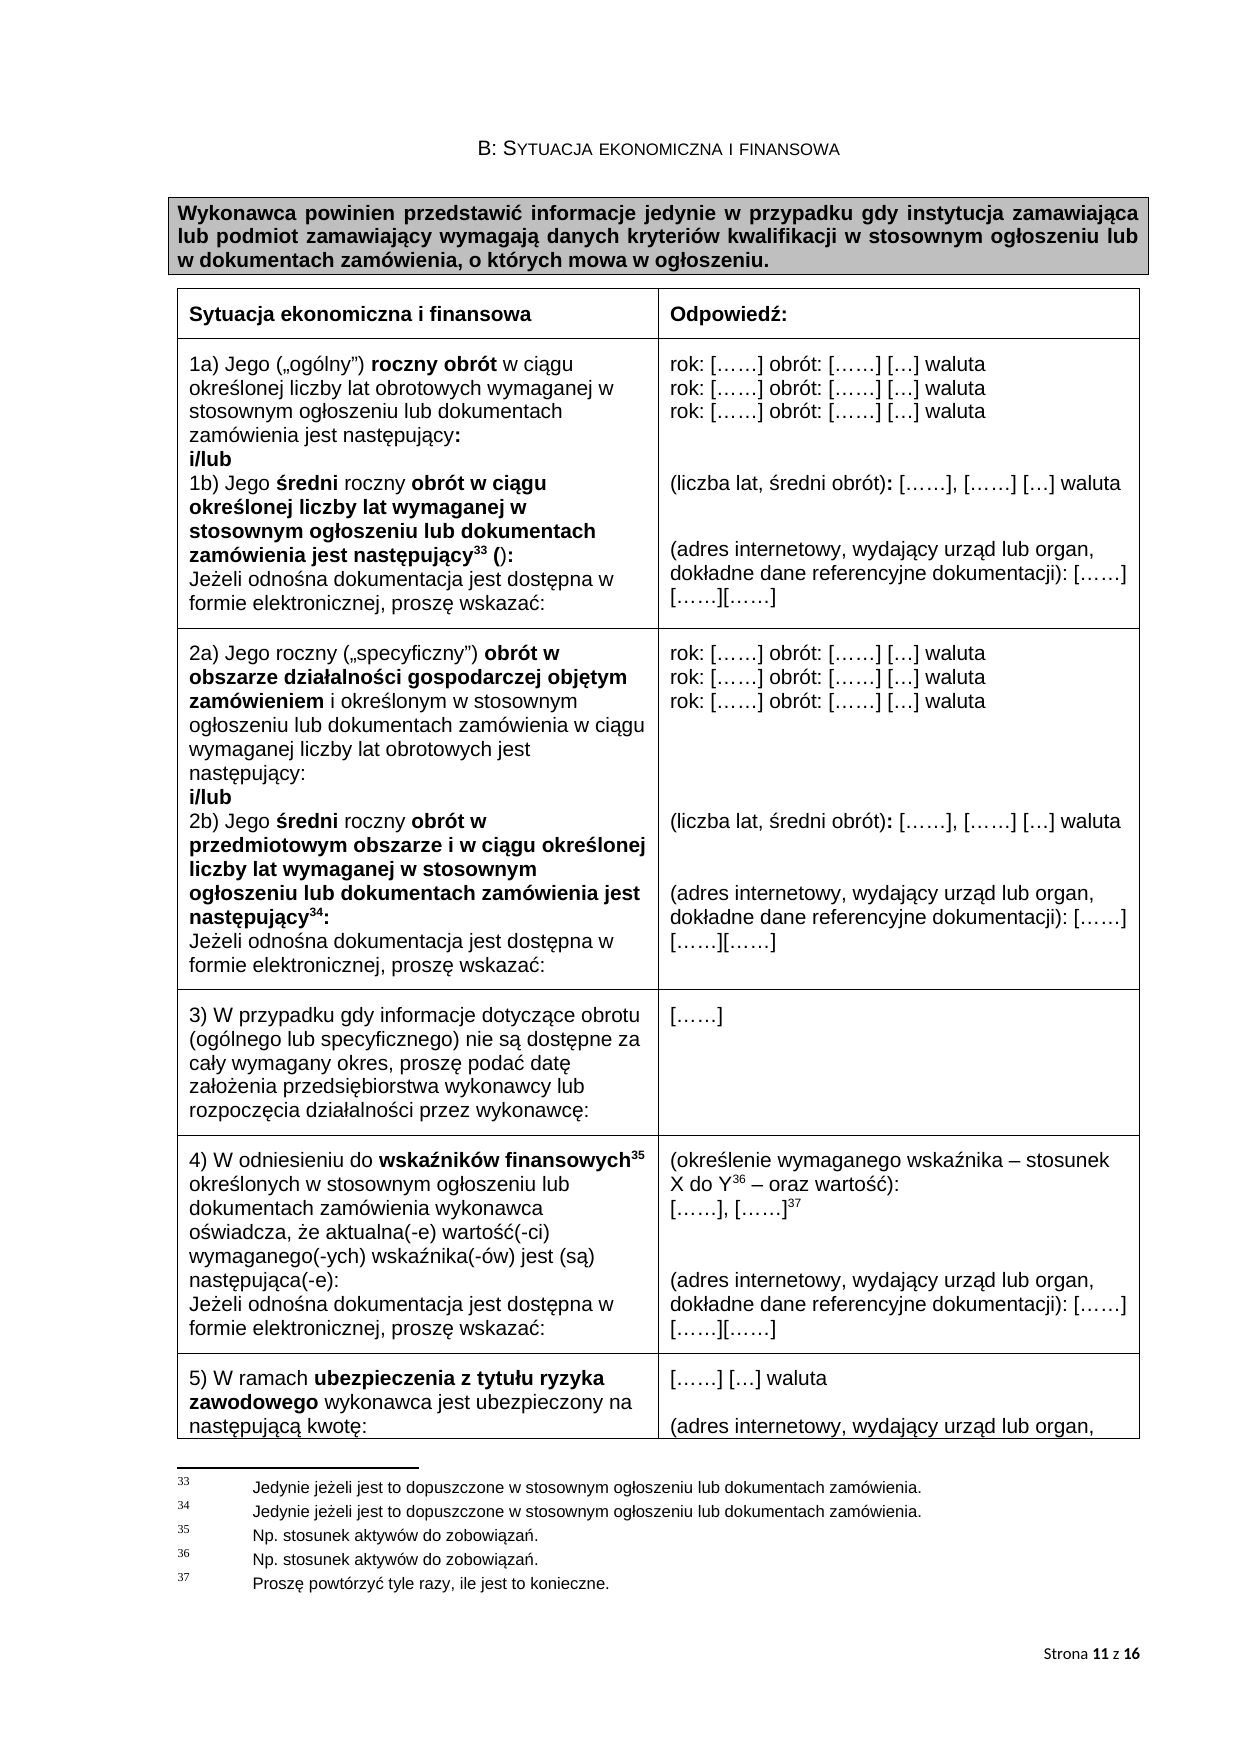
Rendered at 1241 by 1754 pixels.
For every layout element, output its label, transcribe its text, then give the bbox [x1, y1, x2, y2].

text Wykonawca powinien przedstawić informacje jedynie w przypadku gdy instytucja zamawiająca lub podmiot zamawiający wymagają danych kryteriów kwalifikacji w stosownym ogłoszeniu lub w dokumentach zamówienia, o których mowa w ogłoszeniu. [169, 198, 1148, 274]
table_cell 3) W przypadku gdy informacje dotyczące obrotu (ogólnego lub specyficznego) nie są dostępne za cały wymagany okres, proszę podać datę założenia przedsiębiorstwa wykonawcy lub rozpoczęcia działalności przez wykonawcę: [178, 990, 658, 1135]
table_cell 2a) Jego roczny („specyficzny”) obrót w obszarze działalności gospodarczej objętym zamówieniem i określonym w stosownym ogłoszeniu lub dokumentach zamówienia w ciągu wymaganej liczby lat obrotowych jest następujący: i/lub 2b) Jego średni roczny obrót w przedmiotowym obszarze i w ciągu określonej liczby lat wymaganej w stosownym ogłoszeniu lub dokumentach zamówienia jest następujący: Jeżeli odnośna dokumentacja jest dostępna w formie elektronicznej, proszę wskazać: [178, 629, 658, 989]
table_cell rok: [……] obrót: [……] […] waluta rok: [……] obrót: [……] […] waluta rok: [……] obrót: [……] […] waluta (liczba lat, średni obrót): [……], [……] […] waluta (adres internetowy, wydający urząd lub organ, dokładne dane referencyjne dokumentacji): [……][……][……] [659, 339, 1139, 627]
table_cell [……] [659, 990, 1139, 1135]
table_header Odpowiedź: [659, 289, 1139, 338]
text B: Sytuacja ekonomiczna i finansowa [177, 136, 1140, 160]
table_header Sytuacja ekonomiczna i finansowa [178, 289, 658, 338]
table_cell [178, 1354, 658, 1438]
table_cell 4) W odniesieniu do wskaźników finansowych określonych w stosownym ogłoszeniu lub dokumentach zamówienia wykonawca oświadcza, że aktualna(-e) wartość(-ci) wymaganego(-ych) wskaźnika(-ów) jest (są) następująca(-e): Jeżeli odnośna dokumentacja jest dostępna w formie elektronicznej, proszę wskazać: [178, 1136, 658, 1352]
table_cell (określenie wymaganego wskaźnika – stosunek X do Y – oraz wartość): [……], [……] (adres internetowy, wydający urząd lub organ, dokładne dane referencyjne dokumentacji): [……][……][……] [659, 1136, 1139, 1352]
table_cell 1a) Jego („ogólny”) roczny obrót w ciągu określonej liczby lat obrotowych wymaganej w stosownym ogłoszeniu lub dokumentach zamówienia jest następujący: i/lub 1b) Jego średni roczny obrót w ciągu określonej liczby lat wymaganej w stosownym ogłoszeniu lub dokumentach zamówienia jest następujący (): Jeżeli odnośna dokumentacja jest dostępna w formie elektronicznej, proszę wskazać: [178, 339, 658, 627]
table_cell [659, 1354, 1139, 1438]
table_cell rok: [……] obrót: [……] […] waluta rok: [……] obrót: [……] […] waluta rok: [……] obrót: [……] […] waluta (liczba lat, średni obrót): [……], [……] […] waluta (adres internetowy, wydający urząd lub organ, dokładne dane referencyjne dokumentacji): [……][……][……] [659, 629, 1139, 989]
